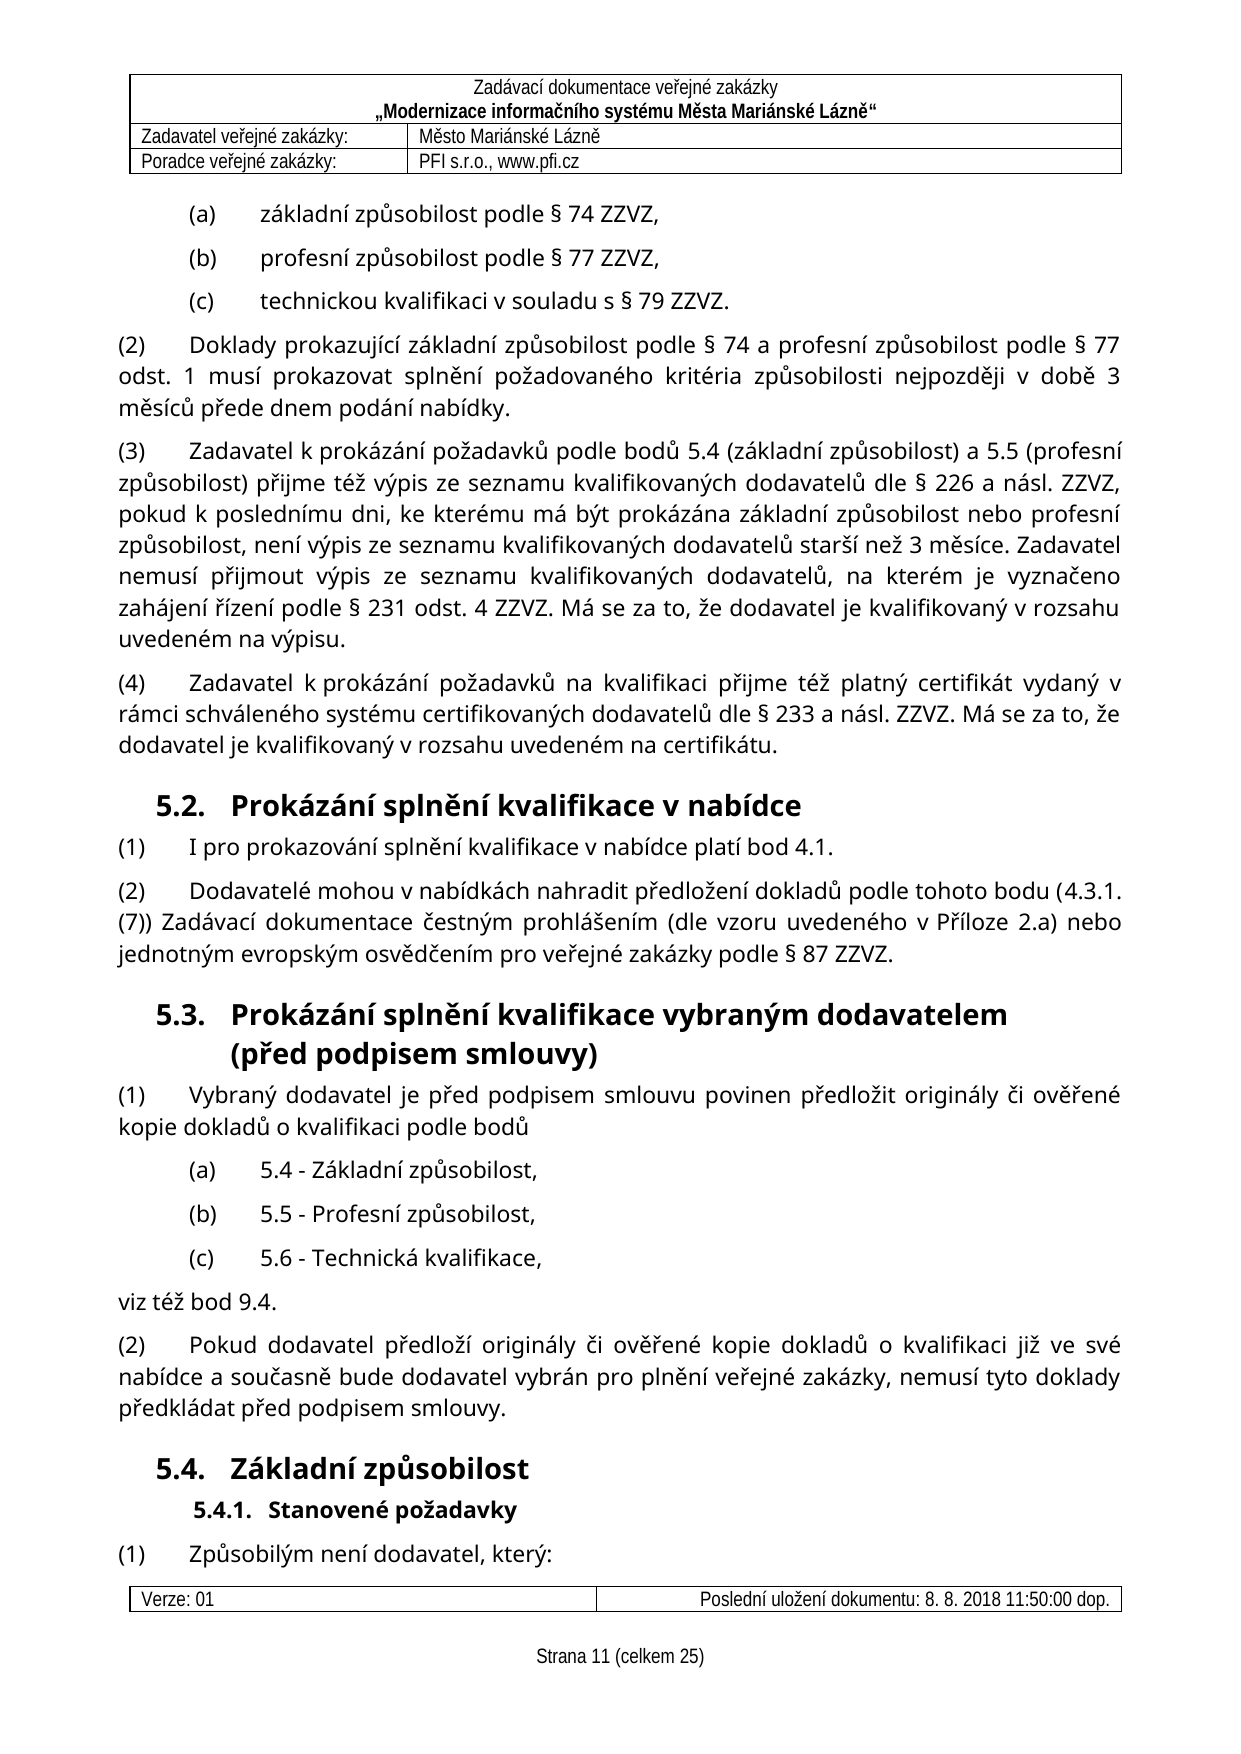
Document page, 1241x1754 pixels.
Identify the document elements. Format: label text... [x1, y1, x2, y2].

subtitle Prokázání splnění kvalifikace v nabídce [156, 785, 1122, 825]
list viz též bod 10. [118, 1286, 1122, 1317]
text Pokud dodavatel předloží originály či ověřené kopie dokladů o kvalifikaci již ve své nabídce a současně bude dodavatel vybrán pro plnění veřejné zakázky, nemusí tyto doklady předkládat před podpisem smlouvy. [118, 1329, 1122, 1423]
text profesní způsobilost podle § 77 ZZVZ, [189, 242, 1122, 273]
text Dodavatelé mohou v nabídkách nahradit předložení dokladů podle tohoto bodu (4.3(7)) Zadávací dokumentace čestným prohlášením (dle vzoru uvedeného v Příloze 2.a) nebo jednotným evropským osvědčením pro veřejné zakázky podle § 87 ZZVZ. [118, 875, 1122, 969]
text Způsobilým není dodavatel, který: [118, 1538, 1122, 1569]
subtitle Prokázání splnění kvalifikace vybraným dodavatelem (před podpisem smlouvy) [156, 994, 1122, 1073]
text Doklady prokazující základní způsobilost podle § 74 a profesní způsobilost podle § 77 odst. 1 musí prokazovat splnění požadovaného kritéria způsobilosti nejpozději v době 3 měsíců přede dnem podání nabídky. [118, 329, 1122, 423]
subtitle Základní způsobilost [156, 1448, 1122, 1488]
text I pro prokazování splnění kvalifikace v nabídce platí bod 4.1. [118, 831, 1122, 862]
text 5.4 - Základní způsobilost, [189, 1154, 1122, 1186]
text Zadavatel k prokázání požadavků podle bodů 5.4 (základní způsobilost) a 5.5 (profesní způsobilost) přijme též výpis ze seznamu kvalifikovaných dodavatelů dle § 226 a násl. ZZVZ, pokud k poslednímu dni, ke kterému má být prokázána základní způsobilost nebo profesní způsobilost, není výpis ze seznamu kvalifikovaných dodavatelů starší než 3 měsíce. Zadavatel nemusí přijmout výpis ze seznamu kvalifikovaných dodavatelů, na kterém je vyznačeno zahájení řízení podle § 231 odst. 4 ZZVZ. Má se za to, že dodavatel je kvalifikovaný v rozsahu uvedeném na výpisu. [118, 435, 1122, 654]
text 5.6 - Technická kvalifikace, [189, 1242, 1122, 1273]
text technickou kvalifikaci v souladu s § 79 ZZVZ. [189, 285, 1122, 317]
subtitle Stanovené požadavky [193, 1494, 1122, 1525]
text Zadavatel k prokázání požadavků na kvalifikaci přijme též platný certifikát vydaný v rámci schváleného systému certifikovaných dodavatelů dle § 233 a násl. ZZVZ. Má se za to, že dodavatel je kvalifikovaný v rozsahu uvedeném na certifikátu. [118, 667, 1122, 760]
text 5.5 - Profesní způsobilost, [189, 1198, 1122, 1229]
text základní způsobilost podle § 74 ZZVZ, [189, 198, 1122, 229]
text Vybraný dodavatel je před podpisem smlouvu povinen předložit originály či ověřené kopie dokladů o kvalifikaci podle bodů [118, 1079, 1122, 1142]
